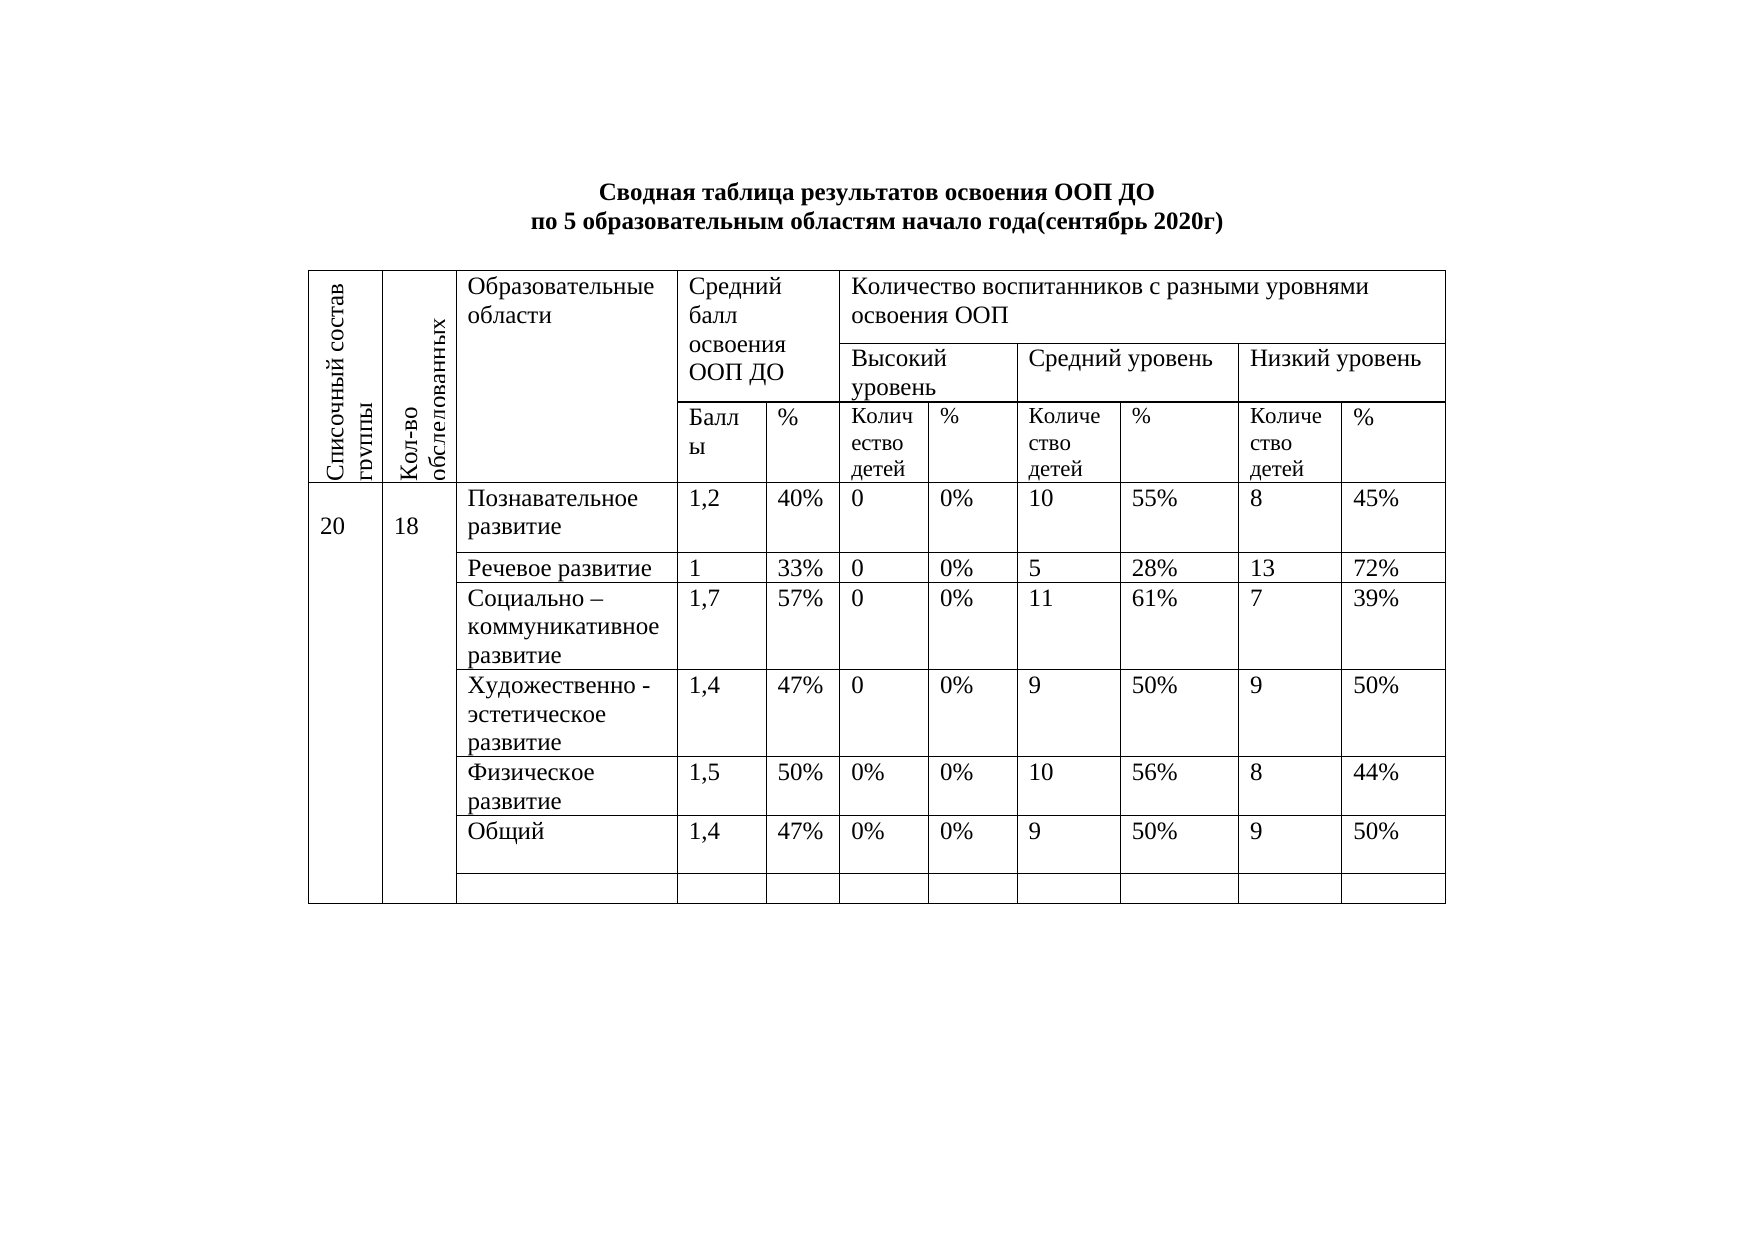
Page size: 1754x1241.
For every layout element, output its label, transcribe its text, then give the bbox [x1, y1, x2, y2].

table_cell 20 [309, 483, 382, 903]
table_cell 0 [840, 670, 928, 756]
table_cell Количество детей [1018, 403, 1120, 482]
table_cell 0% [929, 670, 1017, 756]
table_cell 18 [383, 483, 456, 903]
table_cell 47% [767, 816, 839, 873]
table_cell % [929, 403, 1017, 482]
table_cell [457, 874, 677, 903]
table_cell Баллы [678, 403, 766, 482]
table_cell 0% [929, 583, 1017, 669]
table_cell Речевое развитие [457, 553, 677, 582]
table_cell 50% [1342, 670, 1445, 756]
table_cell 0 [840, 483, 928, 552]
text по 5 образовательным областям начало года(сентябрь 2020г) [118, 206, 1636, 235]
text Сводная таблица результатов освоения ООП ДО [118, 177, 1636, 206]
table_header Средний балл освоения ООП ДО [678, 271, 839, 401]
table_cell 39% [1342, 583, 1445, 669]
table_cell Физическое развитие [457, 757, 677, 815]
table_cell Общий [457, 816, 677, 873]
table_cell 55% [1121, 483, 1238, 552]
table_cell 1,5 [678, 757, 766, 815]
table_cell 9 [1018, 816, 1120, 873]
table_cell 10 [1018, 483, 1120, 552]
table_cell 0% [929, 553, 1017, 582]
table_cell 0% [840, 816, 928, 873]
table_cell 13 [1239, 553, 1341, 582]
table_header Кол-во обследованных детей [383, 271, 456, 482]
table_cell 50% [767, 757, 839, 815]
table_cell 9 [1239, 670, 1341, 756]
table_cell 33% [767, 553, 839, 582]
table_cell 0% [929, 757, 1017, 815]
table_cell Количество детей [1239, 403, 1341, 482]
table_cell 8 [1239, 757, 1341, 815]
table_cell 1,4 [678, 816, 766, 873]
table_cell 5 [1018, 553, 1120, 582]
table_cell [678, 874, 766, 903]
table_cell [1239, 874, 1341, 903]
table_cell 9 [1239, 816, 1341, 873]
table_cell 1,2 [678, 483, 766, 552]
table_cell Низкий уровень [1239, 344, 1445, 401]
table_cell Познавательное развитие [457, 483, 677, 552]
table_cell Художественно - эстетическое развитие [457, 670, 677, 756]
table_cell Средний уровень [1018, 344, 1238, 401]
table_cell 56% [1121, 757, 1238, 815]
table_cell 61% [1121, 583, 1238, 669]
table_cell Социально – коммуникативное развитие [457, 583, 677, 669]
table_cell [1342, 874, 1445, 903]
table_cell 57% [767, 583, 839, 669]
table_cell 44% [1342, 757, 1445, 815]
table_cell Количество детей [840, 403, 928, 482]
table_cell 0 [840, 553, 928, 582]
table_cell % [767, 403, 839, 482]
table_cell 7 [1239, 583, 1341, 669]
table_cell 47% [767, 670, 839, 756]
table_cell 9 [1018, 670, 1120, 756]
table_cell 8 [1239, 483, 1341, 552]
table_cell 50% [1121, 670, 1238, 756]
table_cell 10 [1018, 757, 1120, 815]
table_cell [840, 874, 928, 903]
table_cell 50% [1342, 816, 1445, 873]
table_cell [929, 874, 1017, 903]
table_cell 11 [1018, 583, 1120, 669]
table_cell % [1121, 403, 1238, 482]
table_cell Высокий уровень [840, 344, 1017, 401]
table_cell 1,4 [678, 670, 766, 756]
table_header Списочный состав группы «___________» [309, 271, 382, 482]
table_header Образовательные области [457, 271, 677, 482]
table_cell 50% [1121, 816, 1238, 873]
table_cell 0% [840, 757, 928, 815]
table_cell % [1342, 403, 1445, 482]
table_cell 1 [678, 553, 766, 582]
table_header Количество воспитанников с разными уровнями освоения ООП [840, 271, 1445, 342]
table_cell [1018, 874, 1120, 903]
table_cell [767, 874, 839, 903]
table_cell [1121, 874, 1238, 903]
table_cell 72% [1342, 553, 1445, 582]
table_cell 45% [1342, 483, 1445, 552]
table_cell 0 [840, 583, 928, 669]
table_cell 0% [929, 816, 1017, 873]
table_cell 0% [929, 483, 1017, 552]
table_cell 28% [1121, 553, 1238, 582]
table_cell 1,7 [678, 583, 766, 669]
table_cell 40% [767, 483, 839, 552]
